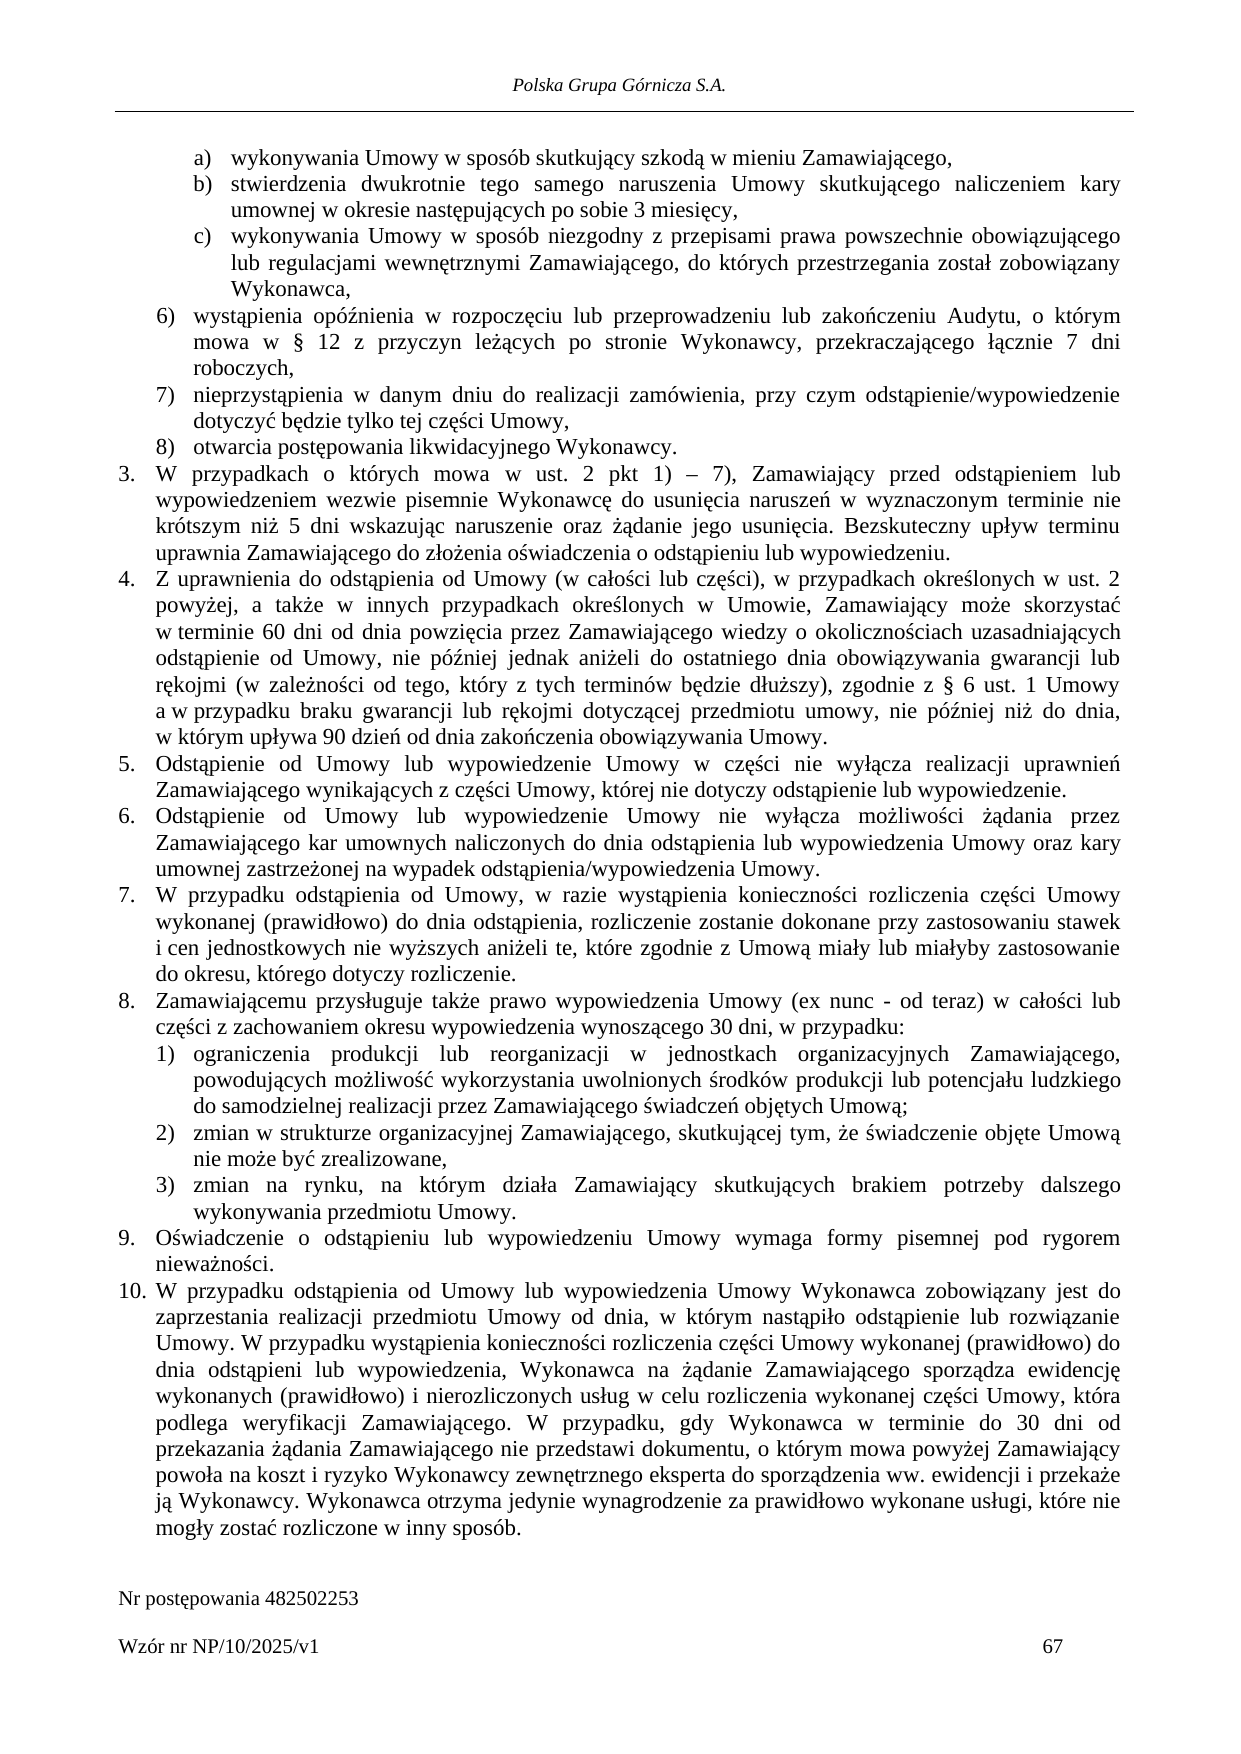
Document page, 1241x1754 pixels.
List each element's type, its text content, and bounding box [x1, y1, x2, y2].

list ograniczenia produkcji lub reorganizacji w jednostkach organizacyjnych Zamawiającego, powodujących możliwość wykorzystania uwolnionych środków produkcji lub potencjału ludzkiego do samodzielnej realizacji przez Zamawiającego świadczeń objętych Umową; [156, 1039, 1122, 1119]
list wykonywania Umowy w sposób niezgodny z przepisami prawa powszechnie obowiązującego lub regulacjami wewnętrznymi Zamawiającego, do których przestrzegania został zobowiązany Wykonawca, [193, 223, 1122, 302]
list otwarcia postępowania likwidacyjnego Wykonawcy. [156, 433, 1122, 460]
list wykonywania Umowy w sposób skutkujący szkodą w mieniu Zamawiającego, [193, 143, 1122, 170]
list nieprzystąpienia w danym dniu do realizacji zamówienia, przy czym odstąpienie/wypowiedzenie dotyczyć będzie tylko tej części Umowy, [156, 381, 1122, 433]
list W przypadku odstąpienia od Umowy lub wypowiedzenia Umowy Wykonawca zobowiązany jest do zaprzestania realizacji przedmiotu Umowy od dnia, w którym nastąpiło odstąpienie lub rozwiązanie Umowy. W przypadku wystąpienia konieczności rozliczenia części Umowy wykonanej (prawidłowo) do dnia odstąpieni lub wypowiedzenia, Wykonawca na żądanie Zamawiającego sporządza ewidencję wykonanych (prawidłowo) i nierozliczonych usług w celu rozliczenia wykonanej części Umowy, która podlega weryfikacji Zamawiającego. W przypadku, gdy Wykonawca w terminie do 30 dni od przekazania żądania Zamawiającego nie przedstawi dokumentu, o którym mowa powyżej Zamawiający powoła na koszt i ryzyko Wykonawcy zewnętrznego eksperta do sporządzenia ww. ewidencji i przekaże ją Wykonawcy. Wykonawca otrzyma jedynie wynagrodzenie za prawidłowo wykonane usługi, które nie mogły zostać rozliczone w inny sposób. [118, 1277, 1122, 1540]
list wystąpienia opóźnienia w rozpoczęciu lub przeprowadzeniu lub zakończeniu Audytu, o którym mowa w § 12 z przyczyn leżących po stronie Wykonawcy, przekraczającego łącznie 7 dni roboczych, [156, 302, 1122, 381]
list zmian na rynku, na którym działa Zamawiający skutkujących brakiem potrzeby dalszego wykonywania przedmiotu Umowy. [156, 1171, 1122, 1224]
list Odstąpienie od Umowy lub wypowiedzenie Umowy nie wyłącza możliwości żądania przez Zamawiającego kar umownych naliczonych do dnia odstąpienia lub wypowiedzenia Umowy oraz kary umownej zastrzeżonej na wypadek odstąpienia/wypowiedzenia Umowy. [118, 802, 1122, 881]
list zmian w strukturze organizacyjnej Zamawiającego, skutkującej tym, że świadczenie objęte Umową nie może być zrealizowane, [156, 1119, 1122, 1171]
list Odstąpienie od Umowy lub wypowiedzenie Umowy w części nie wyłącza realizacji uprawnień Zamawiającego wynikających z części Umowy, której nie dotyczy odstąpienie lub wypowiedzenie. [118, 750, 1122, 802]
list W przypadku odstąpienia od Umowy, w razie wystąpienia konieczności rozliczenia części Umowy wykonanej (prawidłowo) do dnia odstąpienia, rozliczenie zostanie dokonane przy zastosowaniu stawek i cen jednostkowych nie wyższych aniżeli te, które zgodnie z Umową miały lub miałyby zastosowanie do okresu, którego dotyczy rozliczenie. [118, 881, 1122, 987]
list stwierdzenia dwukrotnie tego samego naruszenia Umowy skutkującego naliczeniem kary umownej w okresie następujących po sobie 3 miesięcy, [193, 170, 1122, 223]
list Oświadczenie o odstąpieniu lub wypowiedzeniu Umowy wymaga formy pisemnej pod rygorem nieważności. [118, 1224, 1122, 1277]
list W przypadkach o których mowa w ust. 2 pkt 1) – 7), Zamawiający przed odstąpieniem lub wypowiedzeniem wezwie pisemnie Wykonawcę do usunięcia naruszeń w wyznaczonym terminie nie krótszym niż 5 dni wskazując naruszenie oraz żądanie jego usunięcia. Bezskuteczny upływ terminu uprawnia Zamawiającego do złożenia oświadczenia o odstąpieniu lub wypowiedzeniu. [118, 460, 1122, 565]
list Z uprawnienia do odstąpienia od Umowy (w całości lub części), w przypadkach określonych w ust. 2 powyżej, a także w innych przypadkach określonych w Umowie, Zamawiający może skorzystać w terminie 60 dni od dnia powzięcia przez Zamawiającego wiedzy o okolicznościach uzasadniających odstąpienie od Umowy, nie później jednak aniżeli do ostatniego dnia obowiązywania gwarancji lub rękojmi (w zależności od tego, który z tych terminów będzie dłuższy), zgodnie z § 6 ust. 1 Umowy a w przypadku braku gwarancji lub rękojmi dotyczącej przedmiotu umowy, nie później niż do dnia, w którym upływa 90 dzień od dnia zakończenia obowiązywania Umowy. [118, 565, 1122, 750]
list Zamawiającemu przysługuje także prawo wypowiedzenia Umowy (ex nunc - od teraz) w całości lub części z zachowaniem okresu wypowiedzenia wynoszącego 30 dni, w przypadku: [118, 987, 1122, 1039]
